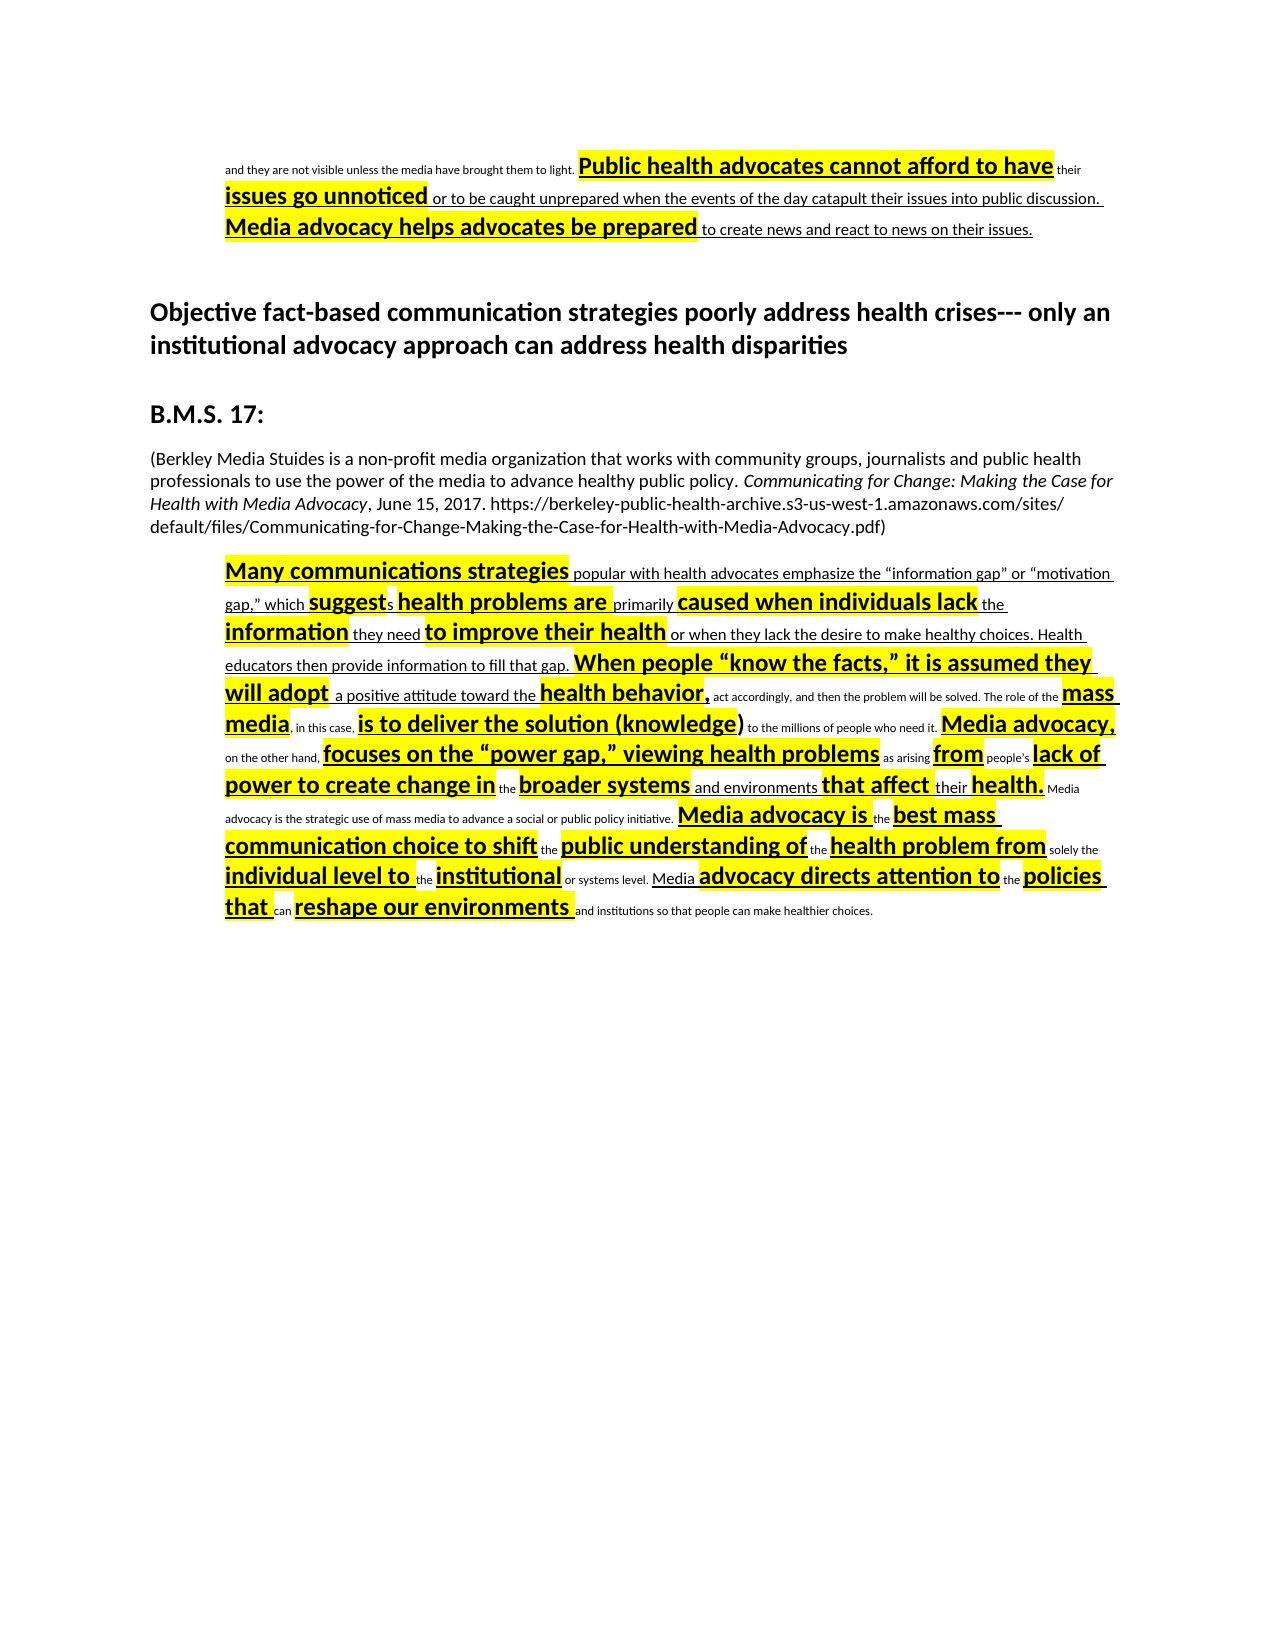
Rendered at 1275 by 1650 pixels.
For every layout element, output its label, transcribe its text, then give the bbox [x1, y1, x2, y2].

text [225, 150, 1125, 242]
text Many communications strategies popular with health advocates emphasize the “information gap” or “motivation gap,” which suggests health problems are primarily caused when individuals lack the information they need to improve their health or when they lack the desire to make healthy choices. Health educators then provide information to fill that gap. When people “know the facts,” it is assumed they will adopt a positive attitude toward the health behavior, act accordingly, and then the problem will be solved. The role of the mass media, in this case, is to deliver the solution (knowledge) to the millions of people who need it. Media advocacy, on the other hand, focuses on the “power gap,” viewing health problems as arising from people’s lack of power to create change in the broader systems and environments that affect their health. Media advocacy is the strategic use of mass media to advance a social or public policy initiative. Media advocacy is the best mass communication choice to shift the public understanding of the health problem from solely the individual level to the institutional or systems level. Media advocacy directs attention to the policies that can reshape our environments and institutions so that people can make healthier choices. [562, 555, 1125, 921]
text Objective fact-based communication strategies poorly address health crises--- only an institutional advocacy approach can address health disparities [150, 295, 1125, 361]
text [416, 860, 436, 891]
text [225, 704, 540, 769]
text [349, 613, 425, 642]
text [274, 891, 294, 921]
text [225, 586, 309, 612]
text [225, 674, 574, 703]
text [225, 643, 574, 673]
text (Berkley Media Stuides is a non-profit media organization that works with community groups, journalists and public health professionals to use the power of the media to advance healthy public policy. Communicating for Change: Making the Case for Health with Media Advocacy, June 15, 2017. https://berkeley-public-health-archive.s3-us-west-1.amazonaws.com/sites/default/files/Communicating-for-Change-Making-the-Case-for-Health-with-Media-Advocacy.pdf) [150, 447, 1125, 538]
text B.M.S. 17: [150, 397, 1125, 430]
